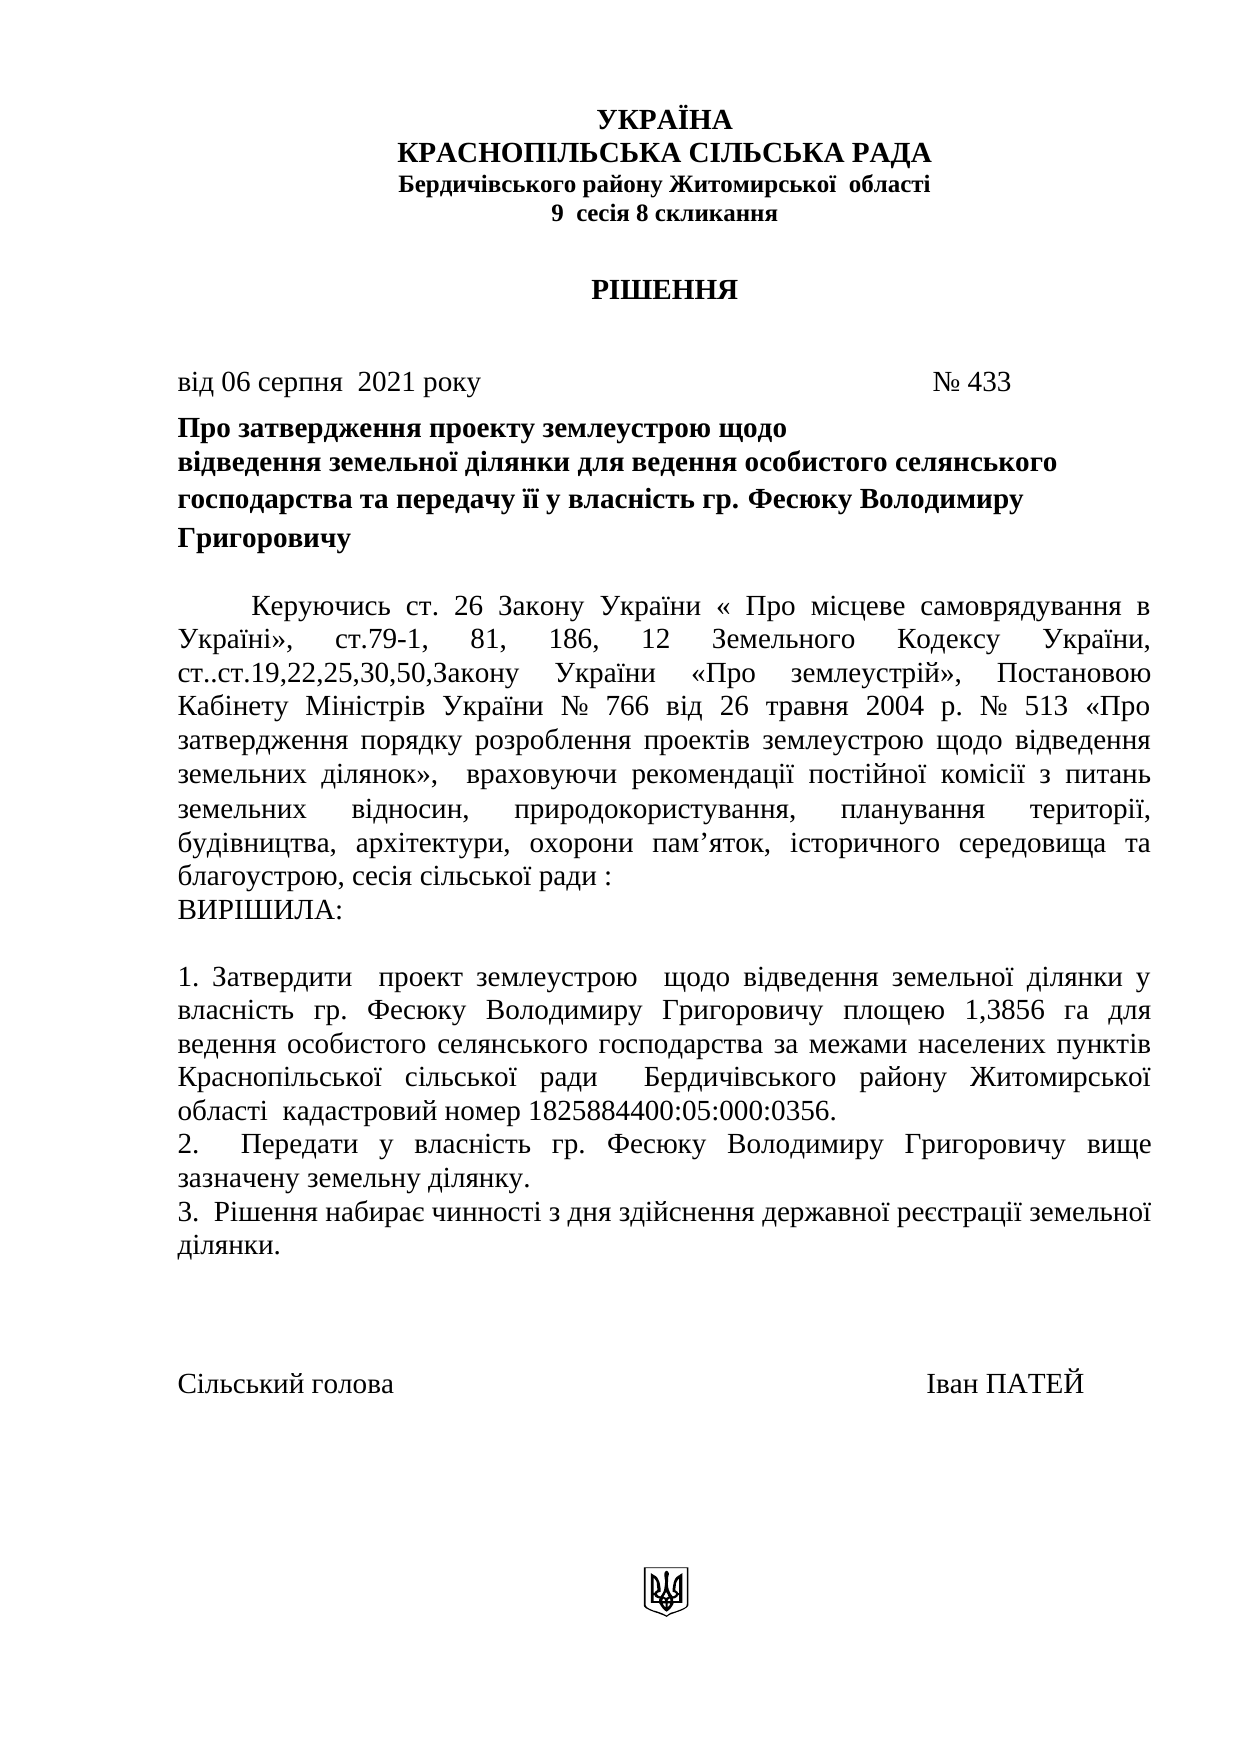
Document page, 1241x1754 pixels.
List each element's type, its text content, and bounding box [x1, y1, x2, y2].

text ВИРІШИЛА: [177, 892, 1152, 925]
text 2. Передати у власність гр. Фесюку Володимиру Григоровичу вище зазначену земельну ділянку. [177, 1127, 1152, 1194]
text УКРАЇНА [177, 102, 1152, 135]
text 9 сесія 8 скликання [177, 198, 1152, 226]
text Про затвердження проекту землеустрою щодо [177, 411, 1152, 444]
text відведення земельної ділянки для ведення особистого селянського господарства та передачу її у власність гр. Фесюку Володимиру Григоровичу [177, 444, 1152, 554]
text РІШЕННЯ [177, 272, 1152, 306]
text КРАСНОПІЛЬСЬКА СІЛЬСЬКА РАДА [177, 135, 1152, 169]
text від 06 серпня 2021 року № 433 [177, 364, 1152, 398]
text Сільський голова Іван ПАТЕЙ [177, 1366, 1152, 1400]
text 1. Затвердити проект землеустрою щодо відведення земельної ділянки у власність гр. Фесюку Володимиру Григоровичу площею 1,3856 га для ведення особистого селянського господарства за межами населених пунктів Краснопільської сільської ради Бердичівського району Житомирської області кадастровий номер 1825884400:05:000:0356. [177, 959, 1152, 1127]
text Керуючись ст. 26 Закону України « Про місцеве самоврядування в Україні», ст.79-1, 81, 186, 12 Земельного Кодексу України, ст..ст.19,22,25,30,50,Закону України «Про землеустрій», Постановою Кабінету Міністрів України № 766 від 26 травня 2004 р. № 513 «Про затвердження порядку розроблення проектів землеустрою щодо відведення земельних ділянок», враховуючи рекомендації постійної комісії з питань земельних відносин, природокористування, планування території, будівництва, архітектури, охорони пам’яток, історичного середовища та благоустрою, сесія сільської ради : [177, 588, 1152, 892]
text 3. Рішення набирає чинності з дня здійснення державної реєстрації земельної ділянки. [177, 1194, 1152, 1261]
text Бердичівського району Житомирської області [177, 169, 1152, 198]
